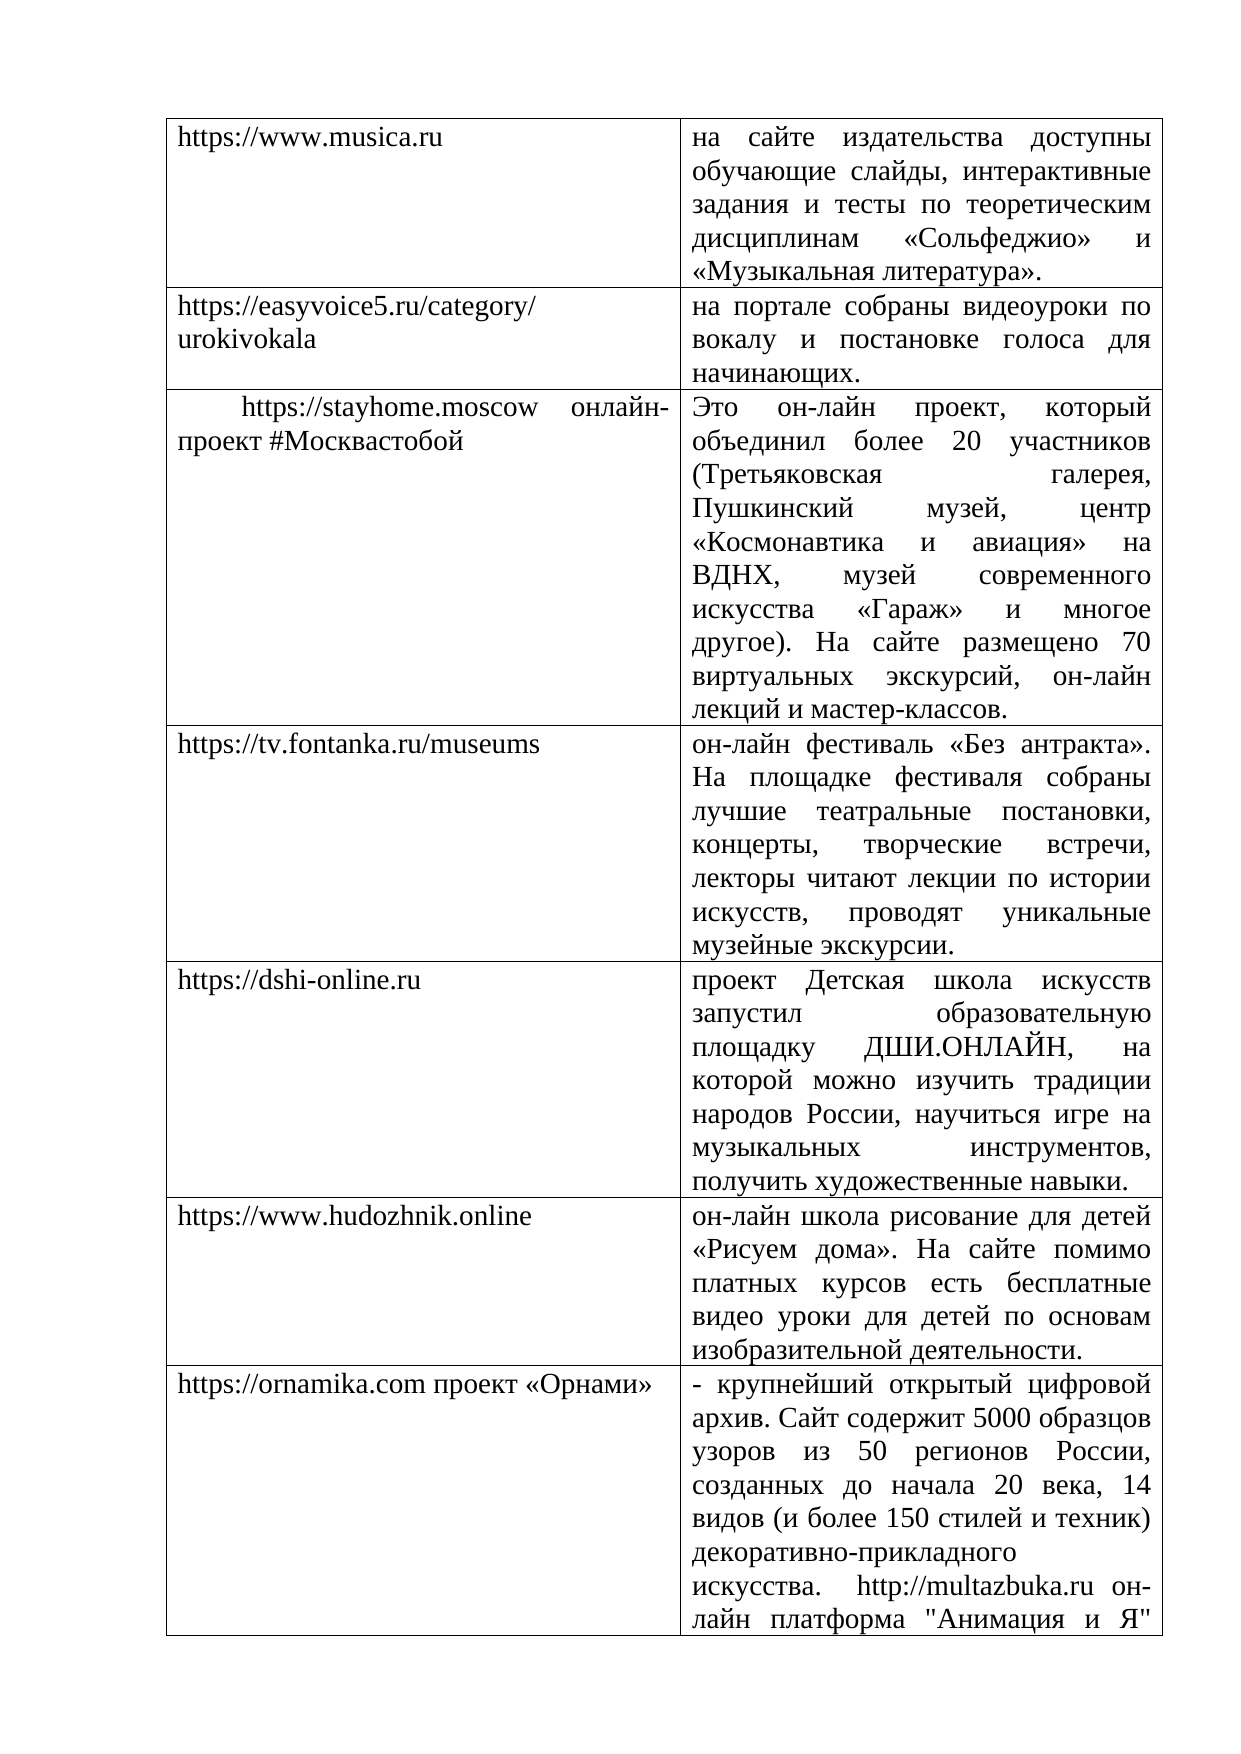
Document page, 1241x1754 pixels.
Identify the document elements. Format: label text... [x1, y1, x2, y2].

table_cell Это он-лайн проект, который объединил более 20 участников (Третьяковская галерея, Пушкинский музей, центр «Космонавтика и авиация» на ВДНХ, музей современного искусства «Гараж» и многое другое). На сайте размещено 70 виртуальных экскурсий, он-лайн лекций и мастер-классов. [681, 390, 1162, 725]
table_cell https://stayhome.moscow онлайн-проект #Москвастобой [167, 390, 680, 725]
table_cell https://easyvoice5.ru/category/urokivokala [167, 288, 680, 388]
table_cell https://dshi-online.ru [167, 962, 680, 1197]
table_cell он-лайн школа рисование для детей «Рисуем дома». На сайте помимо платных курсов есть бесплатные видео уроки для детей по основам изобразительной деятельности. [681, 1198, 1162, 1365]
table_cell на портале собраны видеоуроки по вокалу и постановке голоса для начинающих. [681, 288, 1162, 388]
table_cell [167, 1366, 680, 1635]
table_cell на сайте издательства доступны обучающие слайды, интерактивные задания и тесты по теоретическим дисциплинам «Сольфеджио» и «Музыкальная литература». [681, 119, 1162, 287]
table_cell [681, 1366, 1162, 1635]
table_cell https://www.hudozhnik.online [167, 1198, 680, 1365]
table_cell https://tv.fontanka.ru/museums [167, 726, 680, 961]
table_cell проект Детская школа искусств запустил образовательную площадку ДШИ.ОНЛАЙН, на которой можно изучить традиции народов России, научиться игре на музыкальных инструментов, получить художественные навыки. [681, 962, 1162, 1197]
table_cell он-лайн фестиваль «Без антракта». На площадке фестиваля собраны лучшие театральные постановки, концерты, творческие встречи, лекторы читают лекции по истории искусств, проводят уникальные музейные экскурсии. [681, 726, 1162, 961]
table_cell https://www.musica.ru [167, 119, 680, 287]
